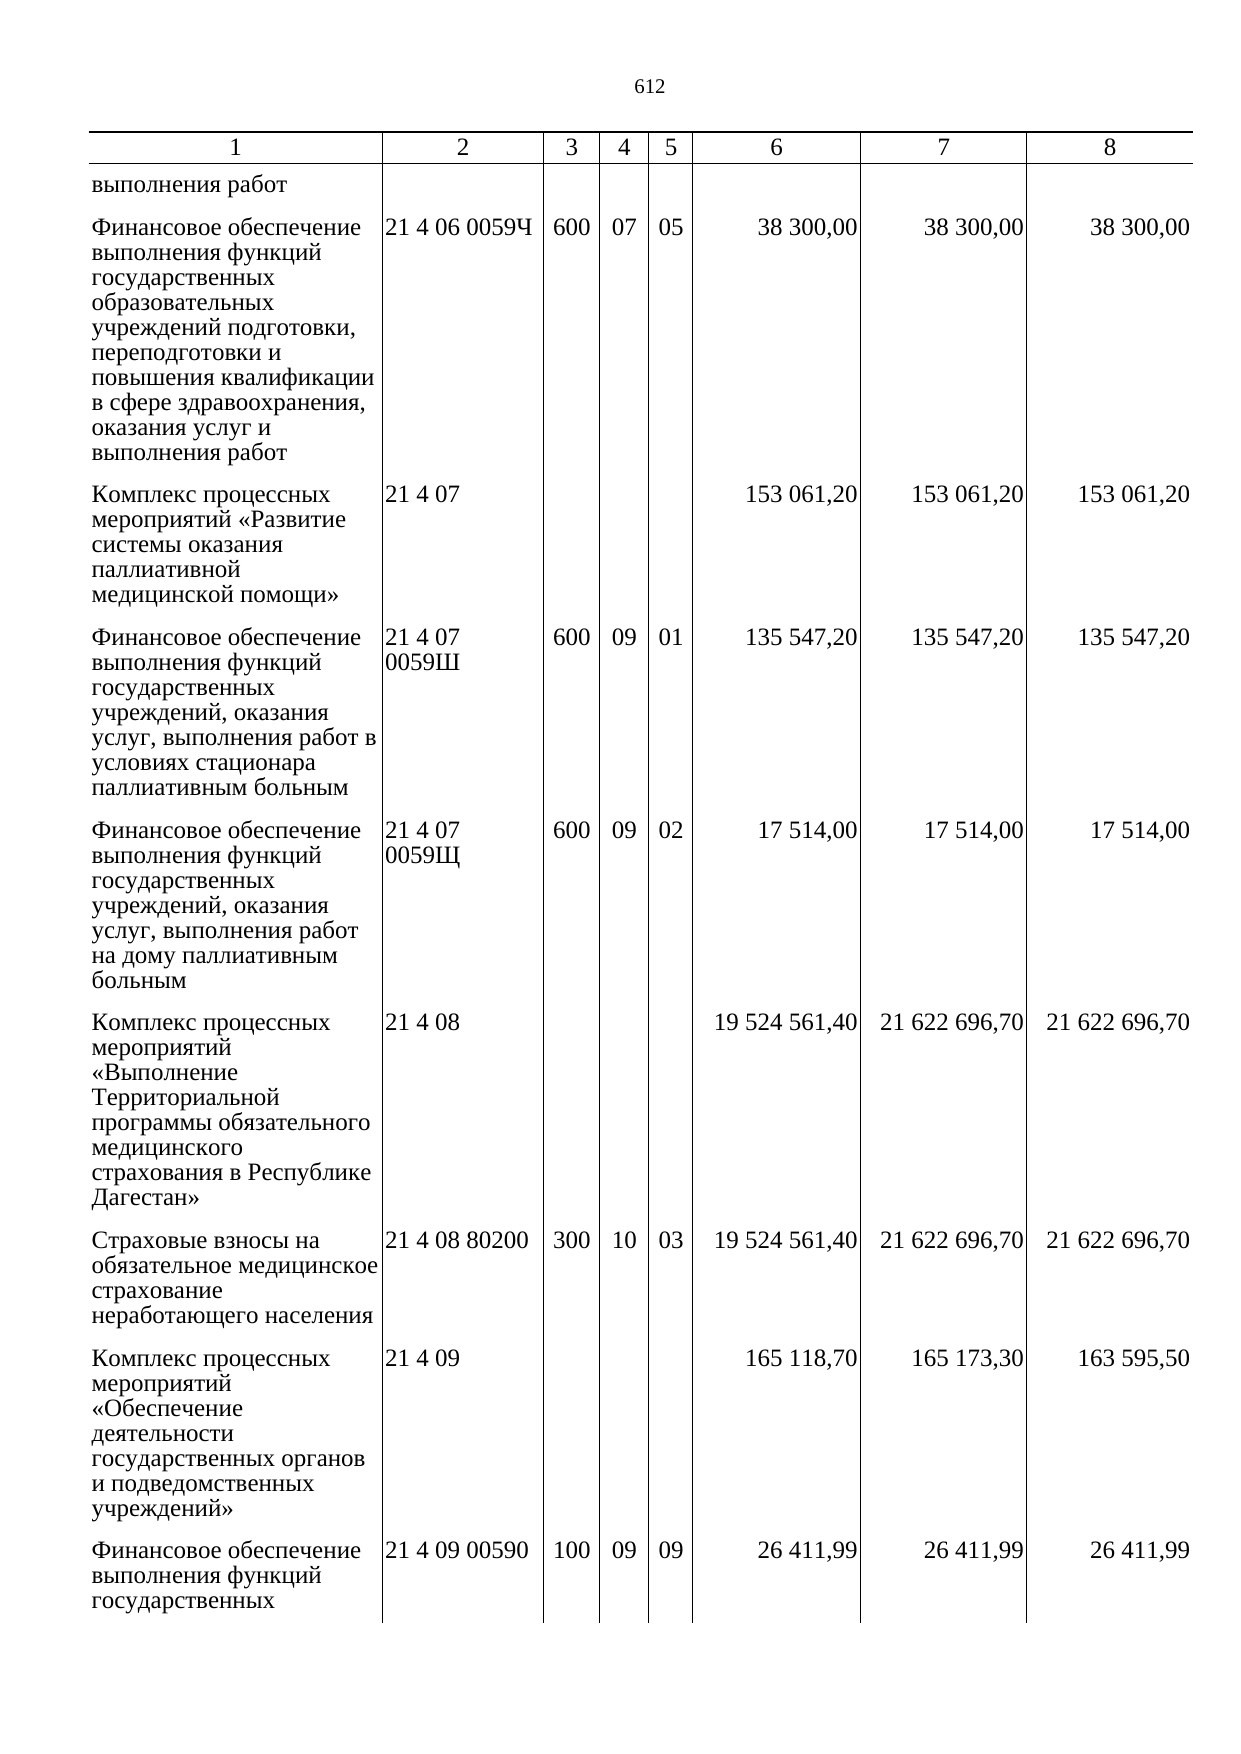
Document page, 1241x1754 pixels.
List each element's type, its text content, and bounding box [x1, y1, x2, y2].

table_header 8 [1027, 133, 1193, 163]
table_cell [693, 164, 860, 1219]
table_header 2 [383, 133, 543, 163]
table_header 3 [544, 133, 599, 163]
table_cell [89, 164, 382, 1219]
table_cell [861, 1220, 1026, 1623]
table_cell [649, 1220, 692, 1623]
table_header 5 [649, 133, 692, 163]
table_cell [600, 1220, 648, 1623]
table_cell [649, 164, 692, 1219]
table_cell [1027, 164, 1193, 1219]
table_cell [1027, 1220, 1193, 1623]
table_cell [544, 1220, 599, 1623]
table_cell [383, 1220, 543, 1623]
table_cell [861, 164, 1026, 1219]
table_header 7 [861, 133, 1026, 163]
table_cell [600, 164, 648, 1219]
table_header 6 [693, 133, 860, 163]
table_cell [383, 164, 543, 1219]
table_header 4 [600, 133, 648, 163]
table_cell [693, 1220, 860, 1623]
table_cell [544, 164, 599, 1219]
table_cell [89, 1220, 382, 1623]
table_header 1 [89, 133, 382, 163]
